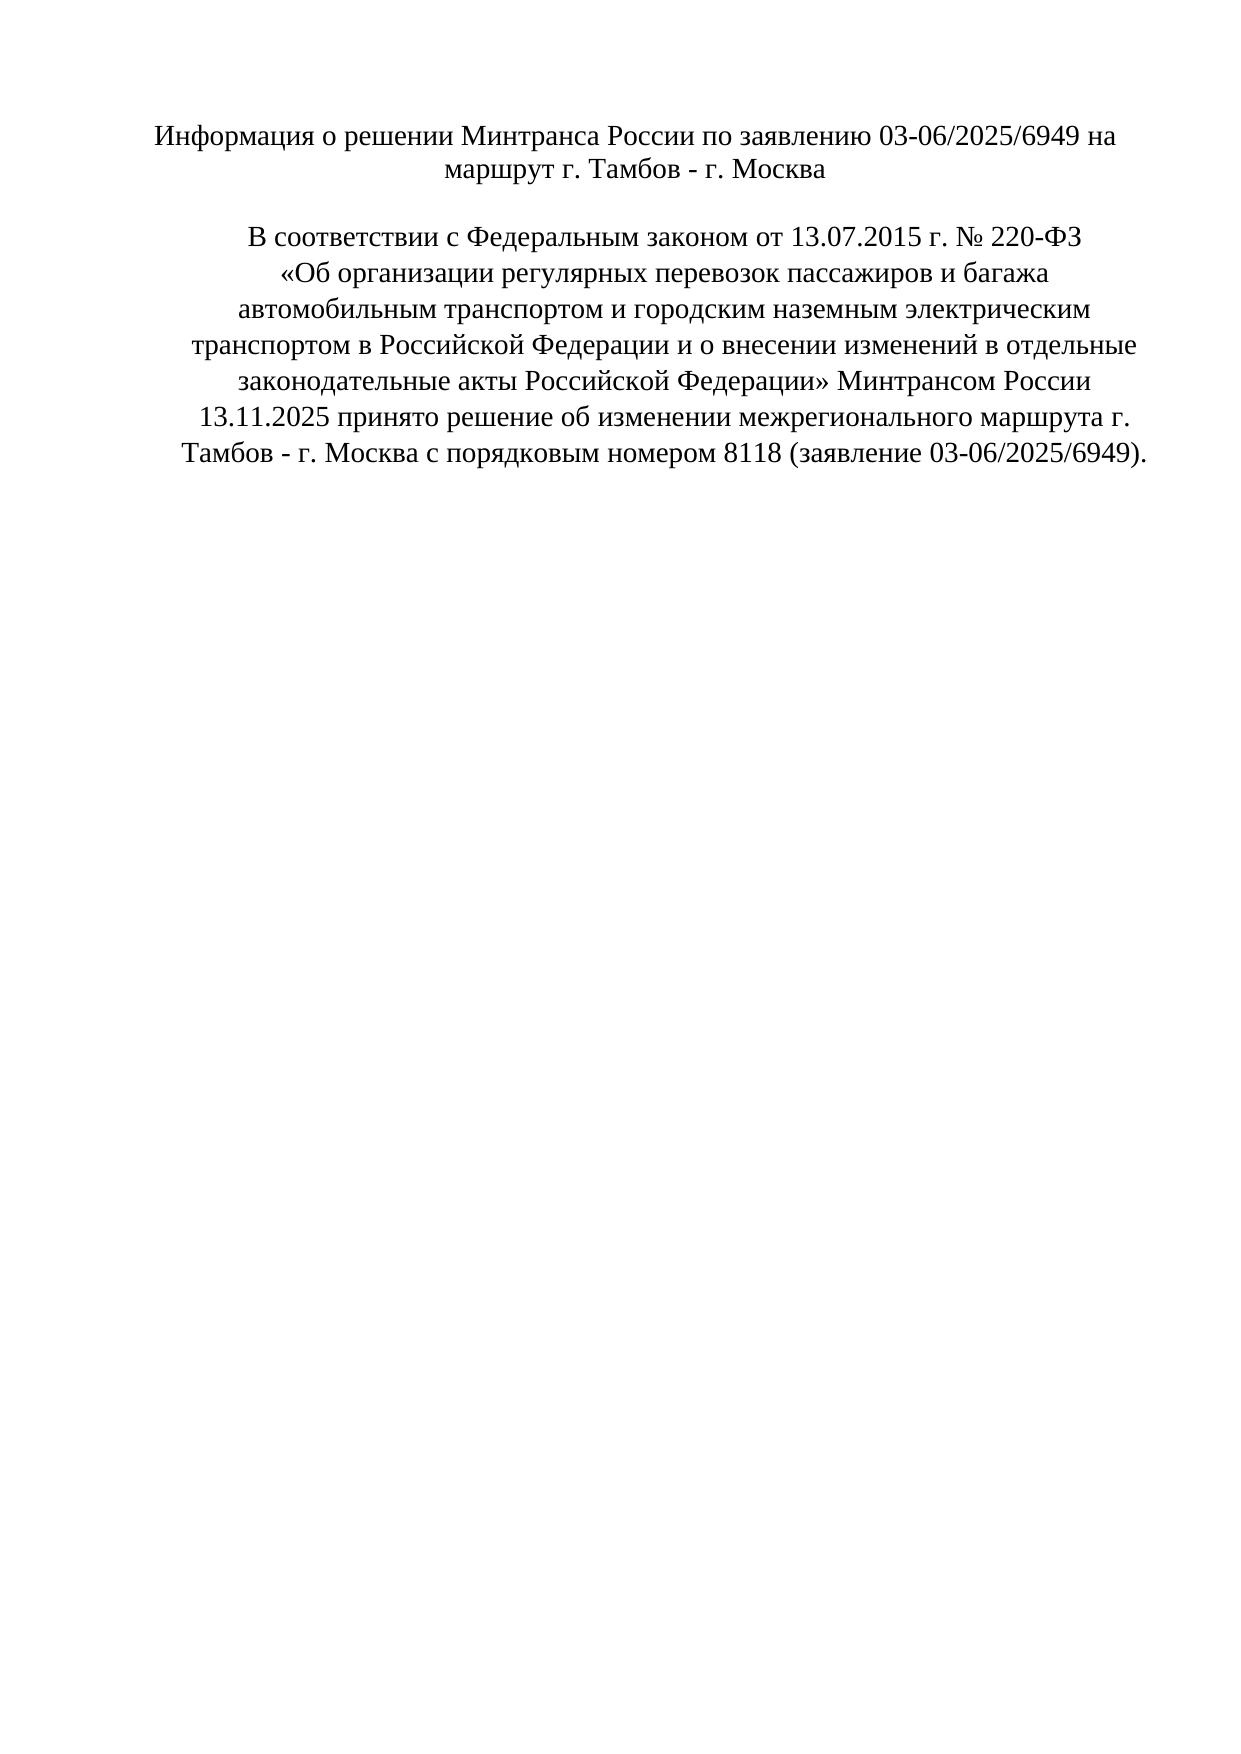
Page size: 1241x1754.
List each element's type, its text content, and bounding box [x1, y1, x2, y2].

text Информация о решении Минтранса России по заявлению 03-06/2025/6949 на маршрут г. Тамбов - г. Москва [118, 118, 1152, 185]
text В соответствии с Федеральным законом от 13.07.2015 г. № 220-ФЗ «Об организации регулярных перевозок пассажиров и багажа автомобильным транспортом и городским наземным электрическим транспортом в Российской Федерации и о внесении изменений в отдельные законодательные акты Российской Федерации» Минтрансом России 13.11.2025 принято решение об изменении межрегионального маршрута г. Тамбов - г. Москва с порядковым номером 8118 (заявление 03-06/2025/6949). [177, 219, 1152, 469]
